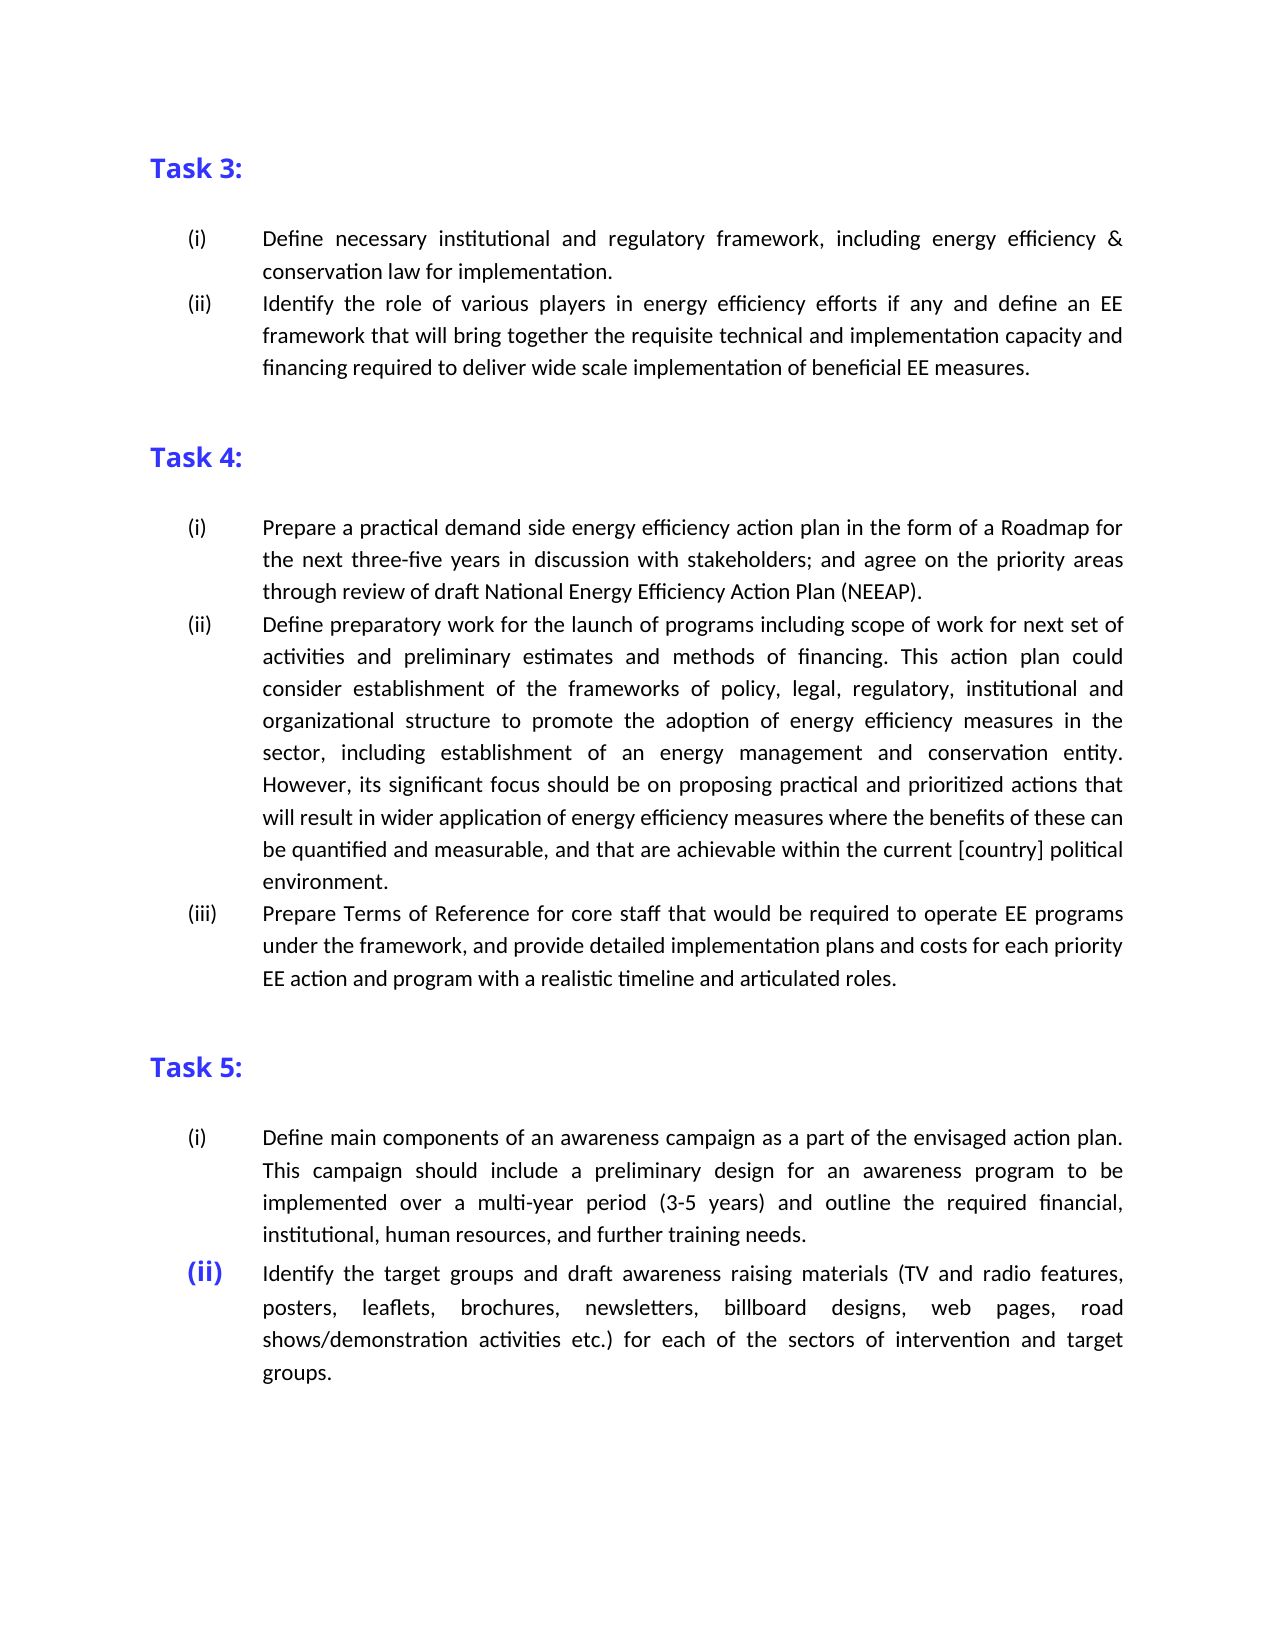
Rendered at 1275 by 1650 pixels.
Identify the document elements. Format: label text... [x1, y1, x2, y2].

list Define main components of an awareness campaign as a part of the envisaged action plan. This campaign should include a preliminary design for an awareness program to be implemented over a multi-year period (3-5 years) and outline the required financial, institutional, human resources, and further training needs. [187, 1123, 1125, 1248]
list Identify the target groups and draft awareness raising materials (TV and radio features, posters, leaflets, brochures, newsletters, billboard designs, web pages, road shows/demonstration activities etc.) for each of the sectors of intervention and target groups. [187, 1252, 1125, 1386]
text Task 5: [150, 1049, 1125, 1086]
list Define necessary institutional and regulatory framework, including energy efficiency & conservation law for implementation. [187, 224, 1125, 285]
text Task 4: [150, 438, 1125, 475]
list Prepare Terms of Reference for core staff that would be required to operate EE programs under the framework, and provide detailed implementation plans and costs for each priority EE action and program with a realistic timeline and articulated roles. [187, 899, 1125, 992]
text Task 3: [150, 150, 1125, 187]
list Prepare a practical demand side energy efficiency action plan in the form of a Roadmap for the next three-five years in discussion with stakeholders; and agree on the priority areas through review of draft National Energy Efficiency Action Plan (NEEAP). [187, 513, 1125, 606]
list Define preparatory work for the launch of programs including scope of work for next set of activities and preliminary estimates and methods of financing. This action plan could consider establishment of the frameworks of policy, legal, regulatory, institutional and organizational structure to promote the adoption of energy efficiency measures in the sector, including establishment of an energy management and conservation entity. However, its significant focus should be on proposing practical and prioritized actions that will result in wider application of energy efficiency measures where the benefits of these can be quantified and measurable, and that are achievable within the current [country] political environment. [187, 610, 1125, 895]
list Identify the role of various players in energy efficiency efforts if any and define an EE framework that will bring together the requisite technical and implementation capacity and financing required to deliver wide scale implementation of beneficial EE measures. [187, 289, 1125, 381]
